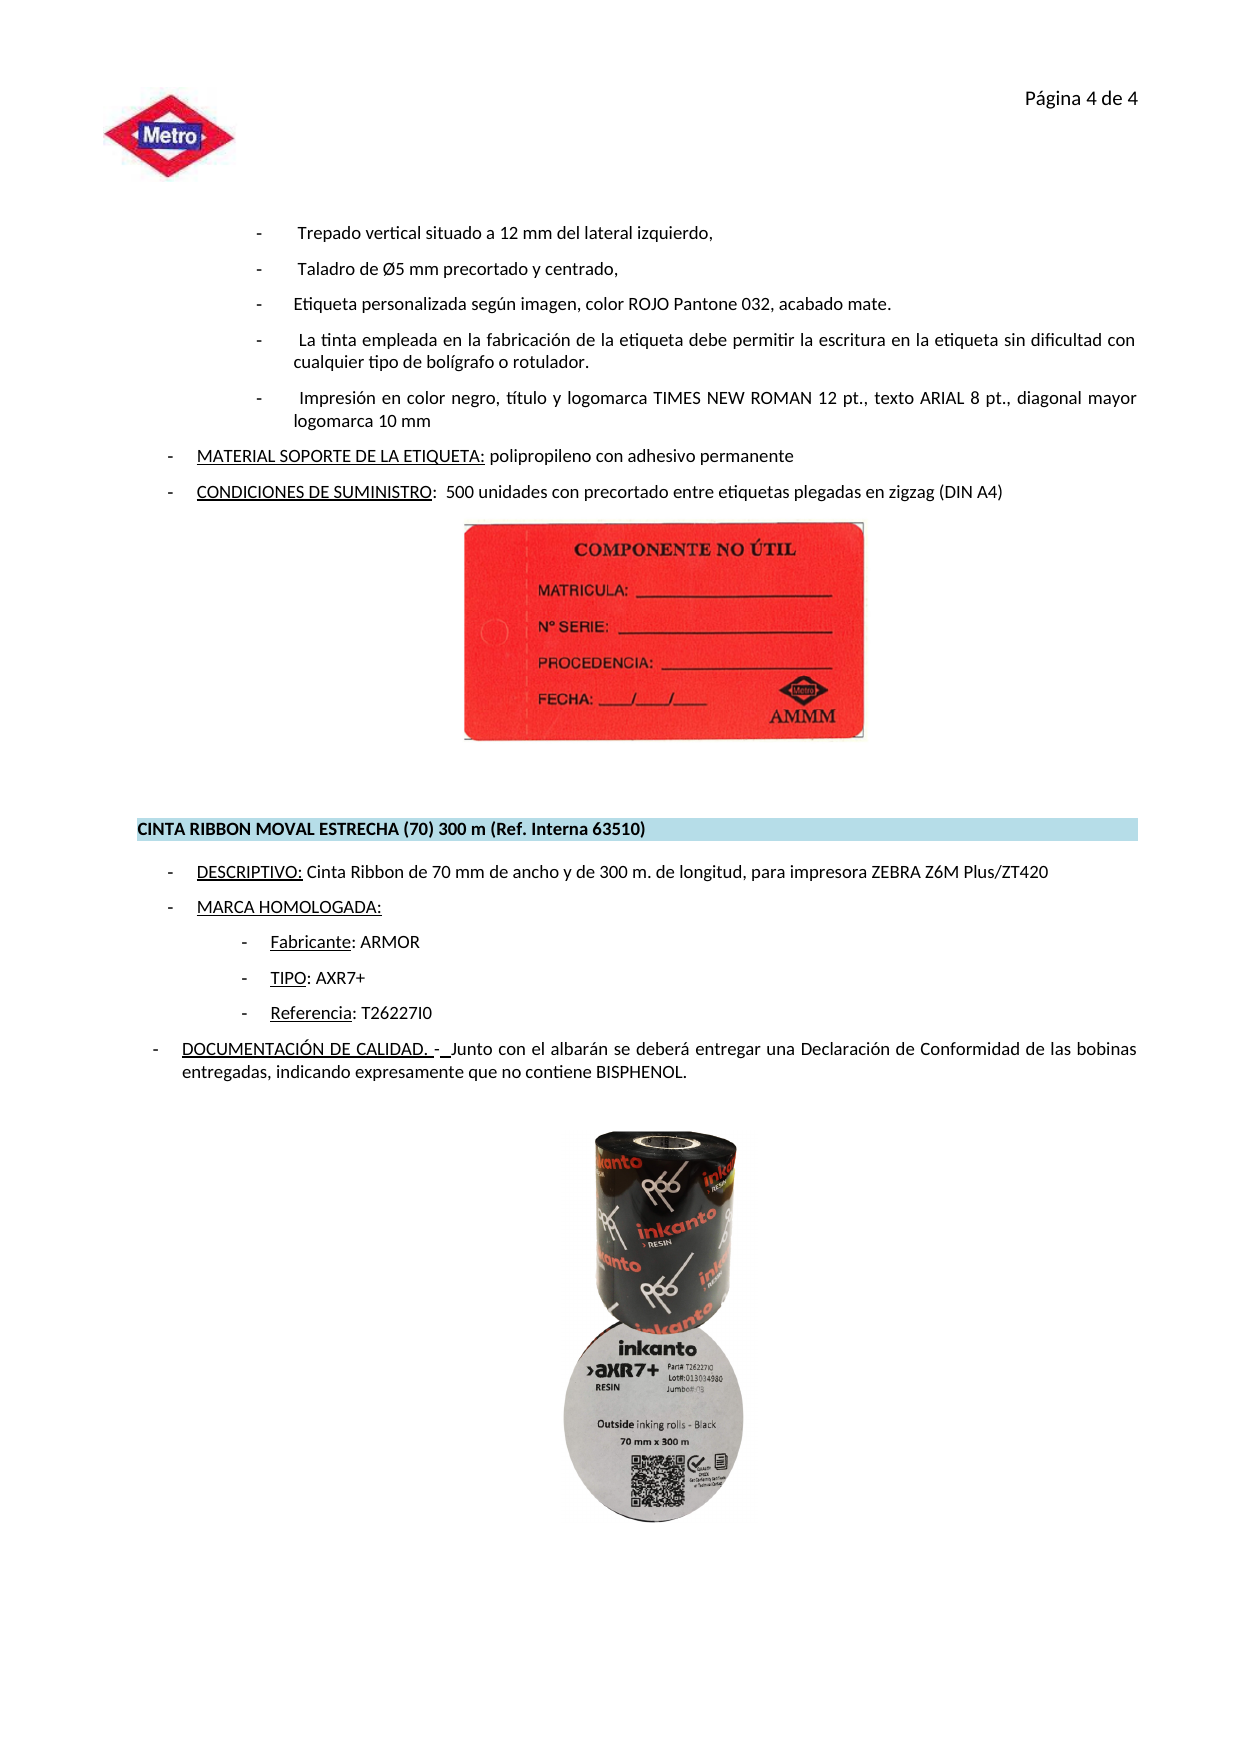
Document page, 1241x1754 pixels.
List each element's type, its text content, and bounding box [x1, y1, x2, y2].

text CINTA RIBBON MOVAL ESTRECHA (70) 300 m (Ref. Interna 63510) [137, 818, 1138, 841]
list Impresión en color negro, título y logomarca TIMES NEW ROMAN 12 pt., texto ARIAL 8 pt., diagonal mayor logomarca 10 mm [256, 386, 1138, 432]
picture [561, 1130, 759, 1523]
picture [454, 515, 880, 748]
list Fabricante: ARMOR [241, 931, 1138, 954]
list Etiqueta personalizada según imagen, color ROJO Pantone 032, acabado mate. [256, 292, 1138, 315]
list DESCRIPTIVO: Cinta Ribbon de 70 mm de ancho y de 300 m. de longitud, para impresora ZEBRA Z6M Plus/ZT420 [167, 860, 1138, 883]
picture [103, 87, 238, 182]
list La tinta empleada en la fabricación de la etiqueta debe permitir la escritura en la etiqueta sin dificultad con cualquier tipo de bolígrafo o rotulador. [256, 328, 1138, 374]
list MATERIAL SOPORTE DE LA ETIQUETA: polipropileno con adhesivo permanente [167, 444, 1138, 467]
list TIPO: AXR7+ [241, 966, 1138, 989]
list Taladro de Ø5 mm precortado y centrado, [256, 257, 1138, 280]
list Referencia: T26227I0 [241, 1002, 1138, 1024]
list Trepado vertical situado a 12 mm del lateral izquierdo, [256, 222, 1138, 244]
list MARCA HOMOLOGADA: [167, 895, 1138, 918]
list CONDICIONES DE SUMINISTRO: 500 unidades con precortado entre etiquetas plegadas en zigzag (DIN A4) [167, 480, 1138, 503]
list DOCUMENTACIÓN DE CALIDAD. - Junto con el albarán se deberá entregar una Declaración de Conformidad de las bobinas entregadas, indicando expresamente que no contiene BISPHENOL. [152, 1037, 1138, 1083]
